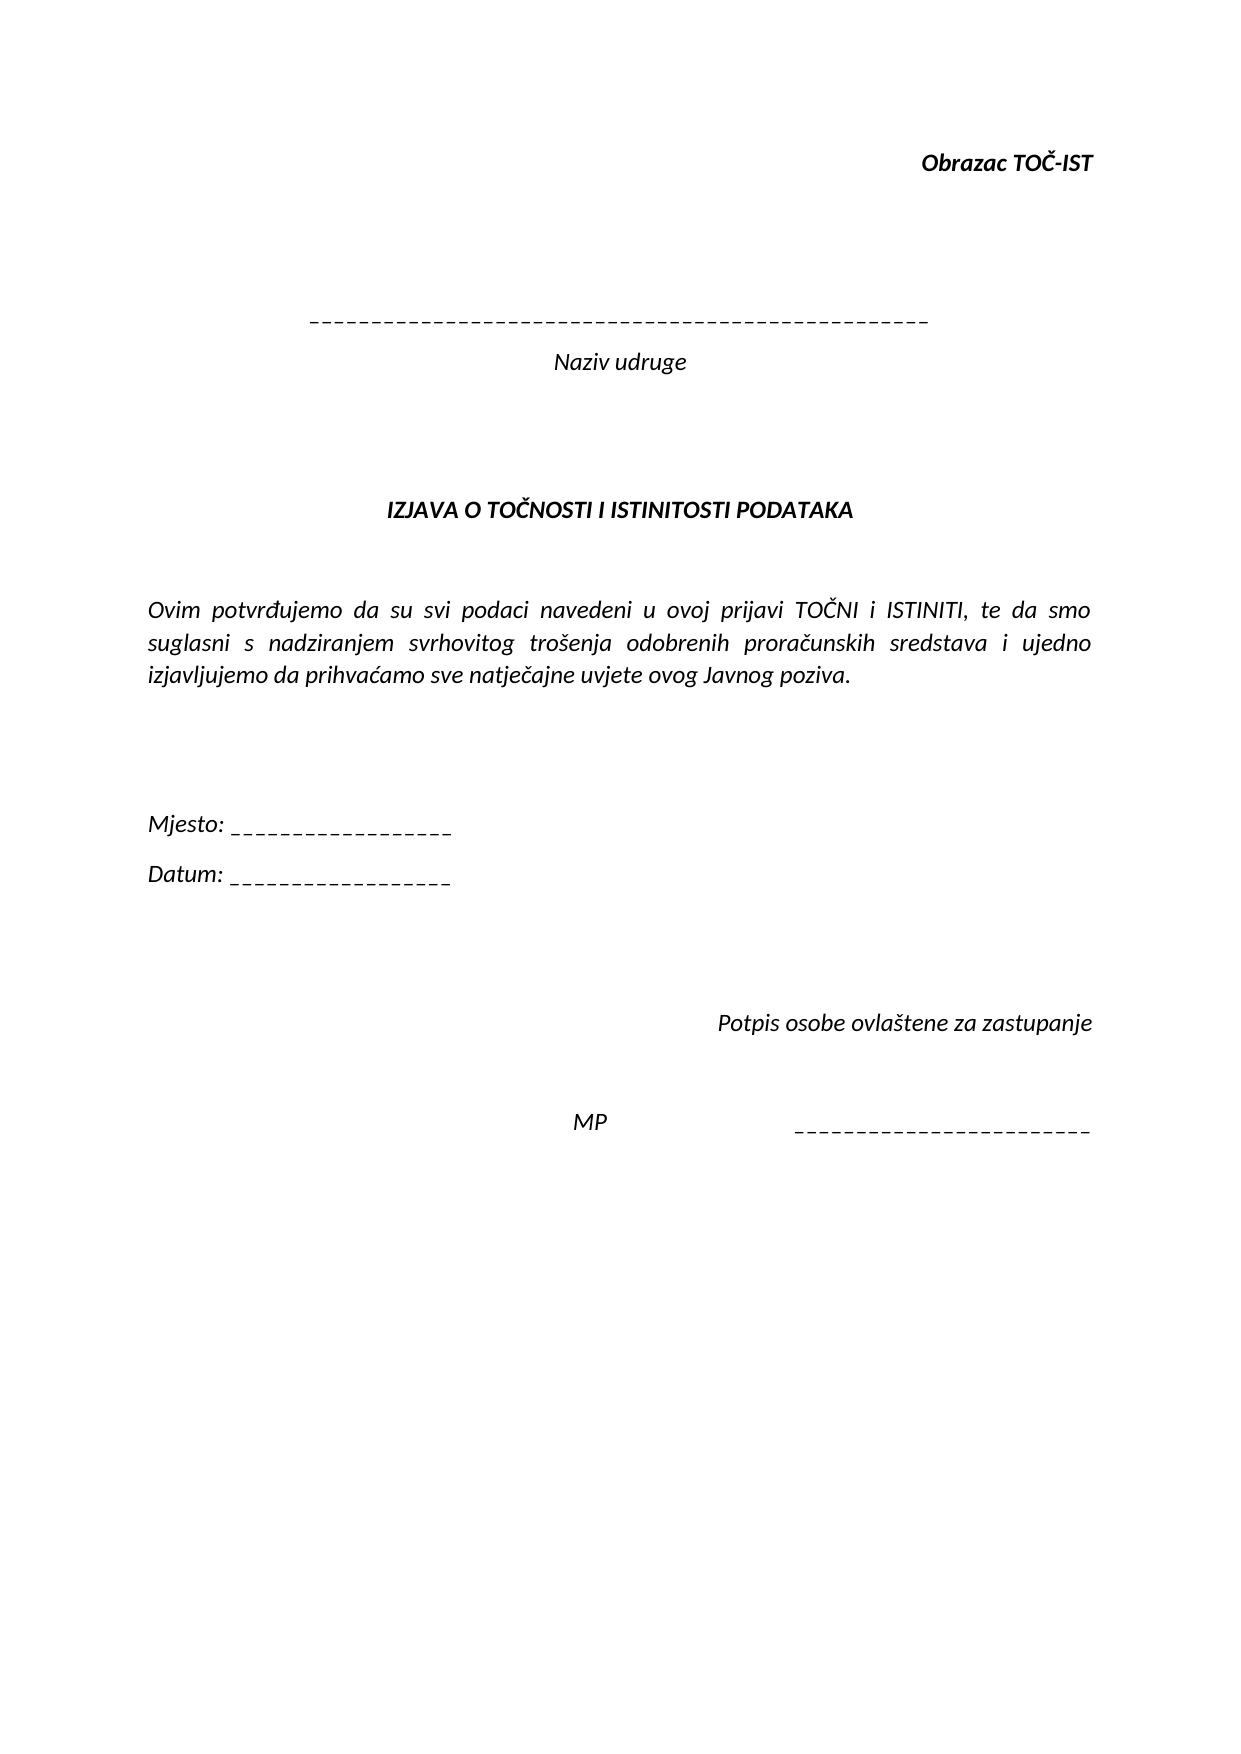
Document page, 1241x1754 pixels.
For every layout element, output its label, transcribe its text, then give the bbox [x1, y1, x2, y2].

text IZJAVA O TOČNOSTI I ISTINITOSTI PODATAKA [148, 495, 1093, 525]
text Potpis osobe ovlaštene za zastupanje [148, 1007, 1093, 1037]
text Mjesto: __________________ [148, 808, 1093, 839]
text MP ________________________ [221, 1106, 1093, 1136]
text Ovim potvrđujemo da su svi podaci navedeni u ovoj prijavi TOČNI i ISTINITI, te da smo suglasni s nadziranjem svrhovitog trošenja odobrenih proračunskih sredstava i ujedno izjavljujemo da prihvaćamo sve natječajne uvjete ovog Javnog poziva. [148, 594, 1093, 690]
text __________________________________________________ [148, 296, 1093, 327]
text Datum: __________________ [148, 858, 1093, 888]
text Obrazac TOČ-IST [148, 148, 1093, 178]
text Naziv udruge [148, 346, 1093, 376]
